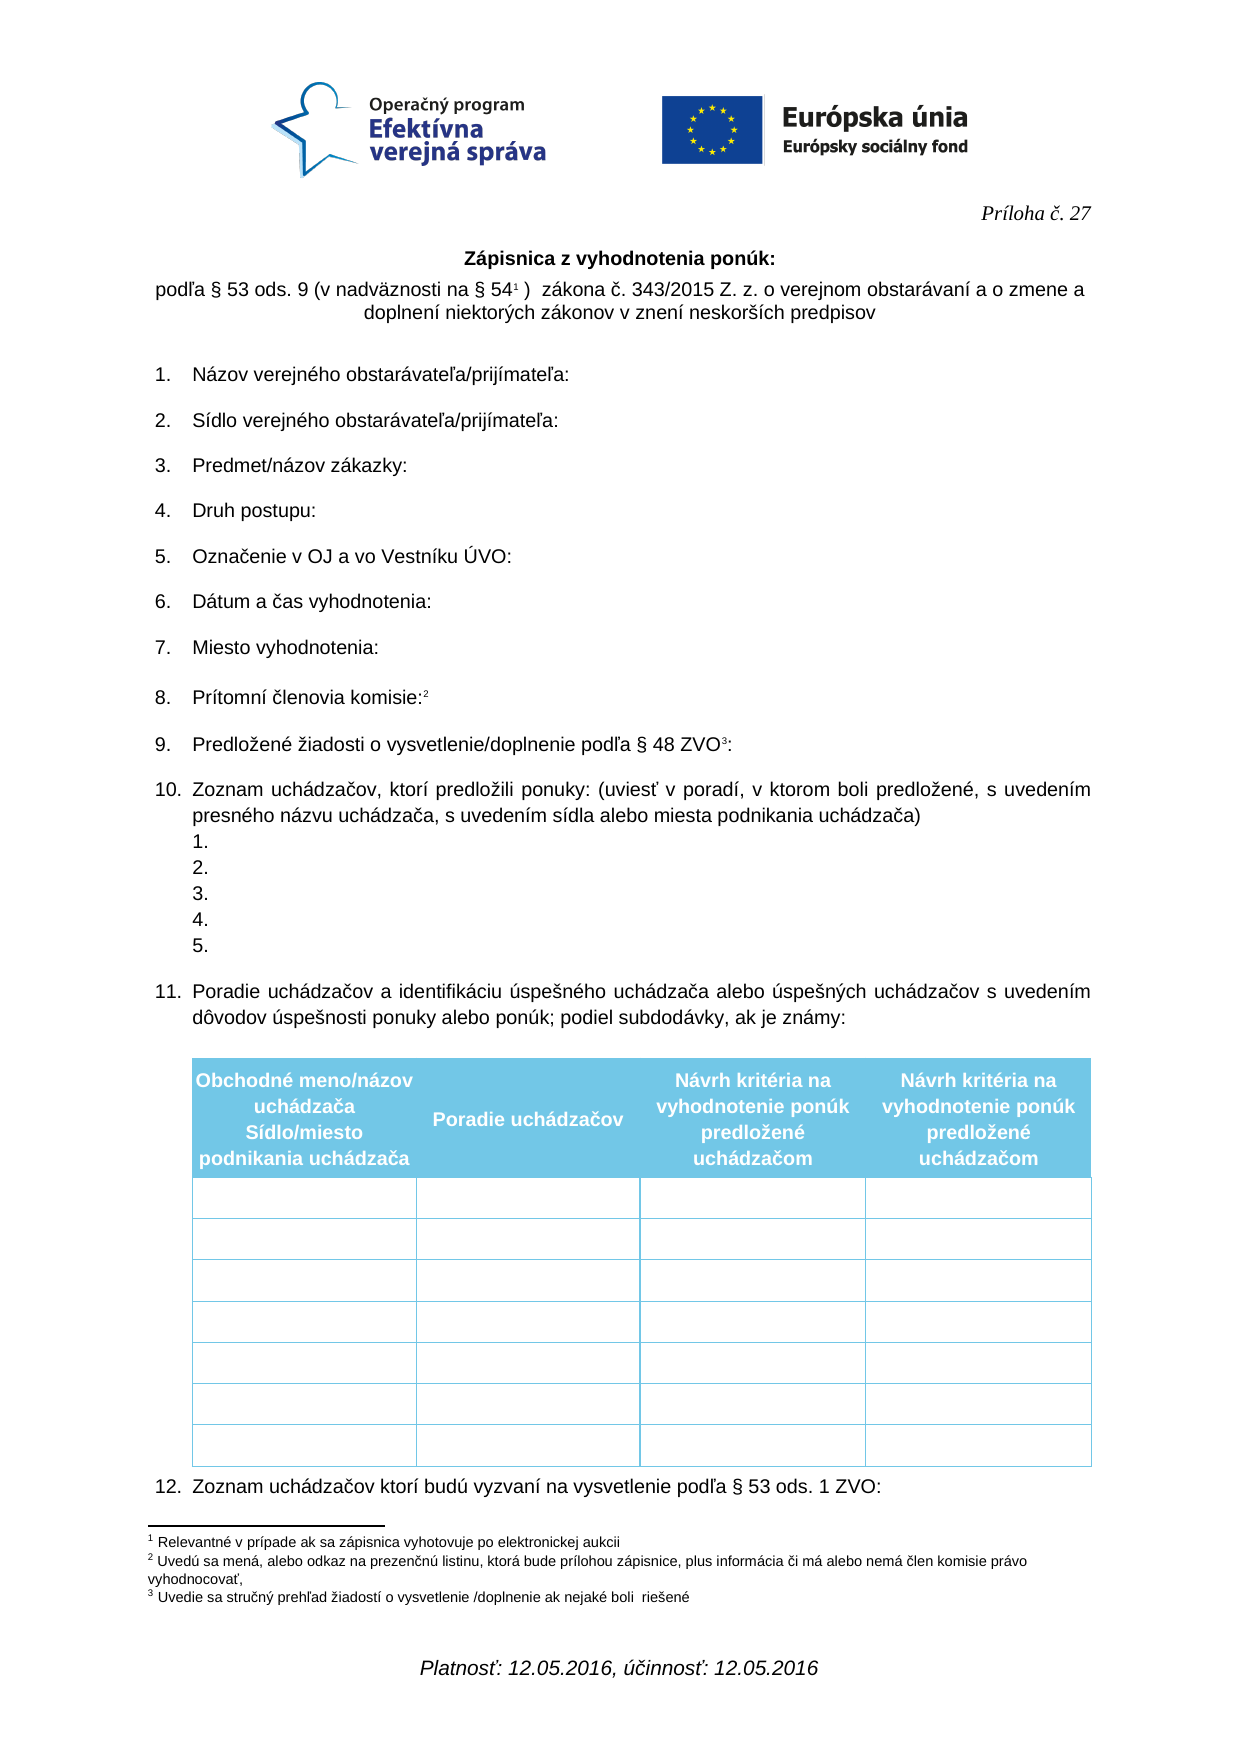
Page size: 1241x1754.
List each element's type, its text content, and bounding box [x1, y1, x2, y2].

text Príloha č. 27 [148, 200, 1092, 224]
table_cell [866, 1384, 1091, 1424]
list Predmet/názov zákazky: [154, 454, 1092, 477]
list 1. [192, 830, 1092, 853]
table_cell [417, 1425, 639, 1466]
text podľa § 53 ods. 9 (v nadväznosti na § 54 ) zákona č. 343/2015 Z. z. o verejnom obstarávaní a o zmene a doplnení niektorých zákonov v znení neskorších predpisov [148, 278, 1092, 324]
table_cell [193, 1178, 416, 1218]
table_cell [866, 1260, 1091, 1301]
list Miesto vyhodnotenia: [154, 636, 1092, 658]
table_cell [641, 1178, 865, 1218]
list 3. [192, 882, 1092, 905]
list 2. [192, 856, 1092, 879]
table_cell [641, 1343, 865, 1383]
table_cell [417, 1178, 639, 1218]
table_header Obchodné meno/názov uchádzača Sídlo/miesto podnikania uchádzača [192, 1058, 416, 1177]
table_cell [866, 1302, 1091, 1342]
list Názov verejného obstarávateľa/prijímateľa: [154, 363, 1092, 386]
table_cell [417, 1343, 639, 1383]
list Zoznam uchádzačov ktorí budú vyzvaní na vysvetlenie podľa § 53 ods. 1 ZVO: [154, 1475, 1092, 1498]
table_cell [193, 1425, 416, 1466]
table_cell [641, 1425, 865, 1466]
list Predložené žiadosti o vysvetlenie/doplnenie podľa § 48 ZVO: [154, 732, 1092, 755]
list 4. [192, 908, 1092, 931]
list Druh postupu: [154, 499, 1092, 522]
list Zoznam uchádzačov, ktorí predložili ponuky: (uviesť v poradí, v ktorom boli predložené, s uvedením presného názvu uchádzača, s uvedením sídla alebo miesta podnikania uchádzača) [154, 778, 1092, 827]
list Sídlo verejného obstarávateľa/prijímateľa: [154, 408, 1092, 431]
table_cell [193, 1219, 416, 1259]
table_cell [417, 1260, 639, 1301]
table_cell [641, 1384, 865, 1424]
table_cell [417, 1302, 639, 1342]
list Prítomní členovia komisie: [154, 681, 1092, 710]
text Zápisnica z vyhodnotenia ponúk: [148, 247, 1092, 270]
list Poradie uchádzačov a identifikáciu úspešného uchádzača alebo úspešných uchádzačov s uvedením dôvodov úspešnosti ponuky alebo ponúk; podiel subdodávky, ak je známy: [154, 979, 1092, 1028]
table_cell [866, 1178, 1091, 1218]
table_cell [866, 1425, 1091, 1466]
table_cell [417, 1384, 639, 1424]
list 5. [192, 934, 1092, 957]
table_cell [641, 1260, 865, 1301]
table_cell [641, 1302, 865, 1342]
picture [246, 73, 994, 201]
table_cell [866, 1343, 1091, 1383]
list Dátum a čas vyhodnotenia: [154, 590, 1092, 613]
table_cell [866, 1219, 1091, 1259]
table_cell [193, 1260, 416, 1301]
table_cell [193, 1384, 416, 1424]
table_header Poradie uchádzačov [417, 1058, 639, 1177]
table_header Návrh kritéria na vyhodnotenie ponúk predložené uchádzačom [866, 1058, 1091, 1177]
table_header Návrh kritéria na vyhodnotenie ponúk predložené uchádzačom [641, 1058, 865, 1177]
table_cell [193, 1343, 416, 1383]
table_cell [193, 1302, 416, 1342]
table_cell [641, 1219, 865, 1259]
list Označenie v OJ a vo Vestníku ÚVO: [154, 545, 1092, 567]
table_cell [417, 1219, 639, 1259]
